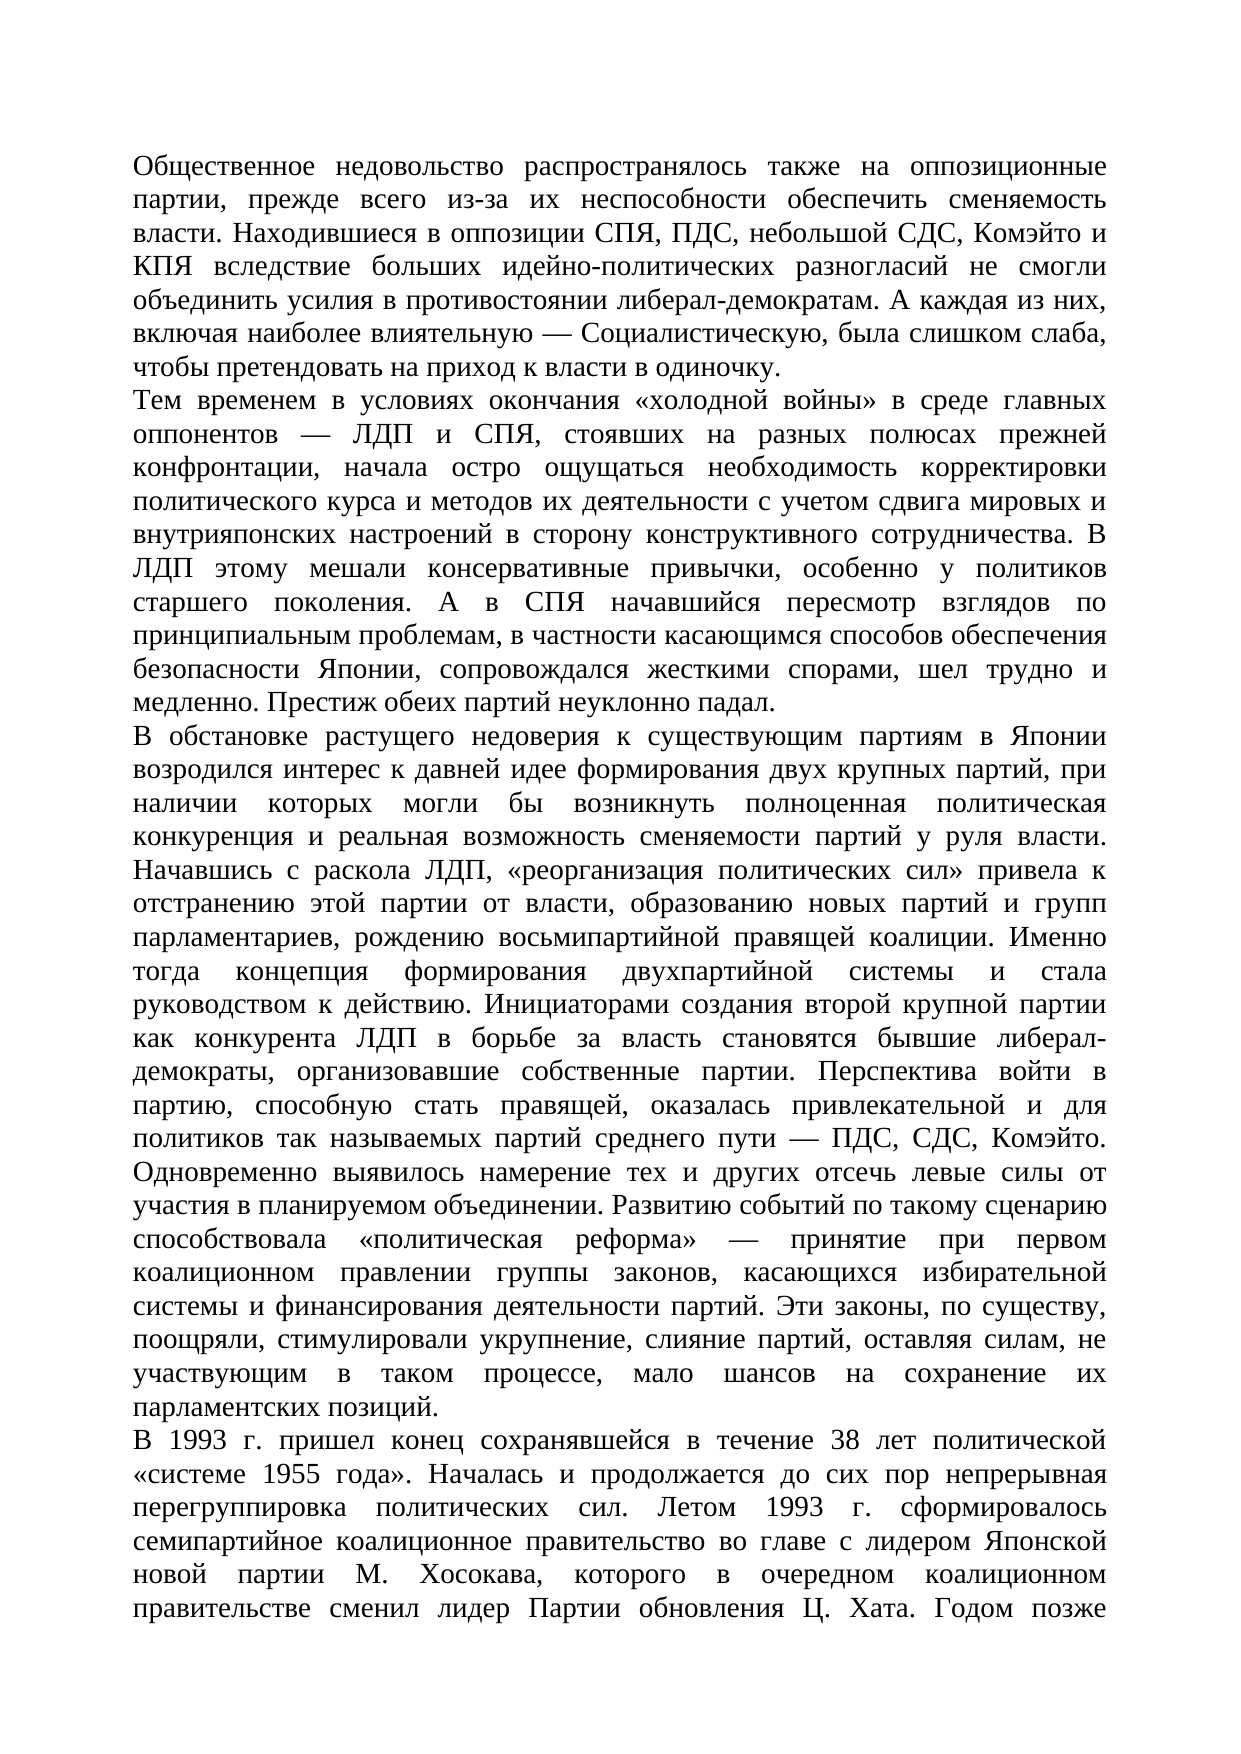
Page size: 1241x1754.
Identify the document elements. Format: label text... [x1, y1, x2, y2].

text Общественное недовольство распространялось также на оппозиционные партии, прежде всего из-за их неспособности обеспечить сменяемость власти. Находившиеся в оппозиции СПЯ, ПДС, небольшой СДС, Комэйто и КПЯ вследствие больших идейно-политических разногласий не смогли объединить усилия в противостоянии либерал-демократам. А каждая из них, включая наиболее влиятельную — Социалистическую, была слишком слаба, чтобы претендовать на приход к власти в одиночку. [133, 148, 1108, 382]
text Тем временем в условиях окончания «холодной войны» в среде главных оппонентов — ЛДП и СПЯ, стоявших на разных полюсах прежней конфронтации, начала остро ощущаться необходимость корректировки политического курса и методов их деятельности с учетом сдвига мировых и внутрияпонских настроений в сторону конструктивного сотрудничества. В ЛДП этому мешали консервативные привычки, особенно у политиков старшего поколения. А в СПЯ начавшийся пересмотр взглядов по принципиальным проблемам, в частности касающимся способов обеспечения безопасности Японии, сопровождался жесткими спорами, шел трудно и медленно. Престиж обеих партий неуклонно падал. [133, 382, 1108, 718]
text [133, 1422, 1108, 1623]
text В обстановке растущего недоверия к существующим партиям в Японии возродился интерес к давней идее формирования двух крупных партий, при наличии которых могли бы возникнуть полноценная политическая конкуренция и реальная возможность сменяемости партий у руля власти. Начавшись с раскола ЛДП, «реорганизация политических сил» привела к отстранению этой партии от власти, образованию новых партий и групп парламентариев, рождению восьмипартийной правящей коалиции. Именно тогда концепция формирования двухпартийной системы и стала руководством к действию. Инициаторами создания второй крупной партии как конкурента ЛДП в борьбе за власть становятся бывшие либерал-демократы, организовавшие собственные партии. Перспектива войти в партию, способную стать правящей, оказалась привлекательной и для политиков так называемых партий среднего пути — ПДС, СДС, Комэйто. Одновременно выявилось намерение тех и других отсечь левые силы от участия в планируемом объединении. Развитию событий по такому сценарию способствовала «политическая реформа» — принятие при первом коалиционном правлении группы законов, касающихся избирательной системы и финансирования деятельности партий. Эти законы, по существу, поощряли, стимулировали укрупнение, слияние партий, оставляя силам, не участвующим в таком процессе, мало шансов на сохранение их парламентских позиций. [133, 718, 1108, 1422]
